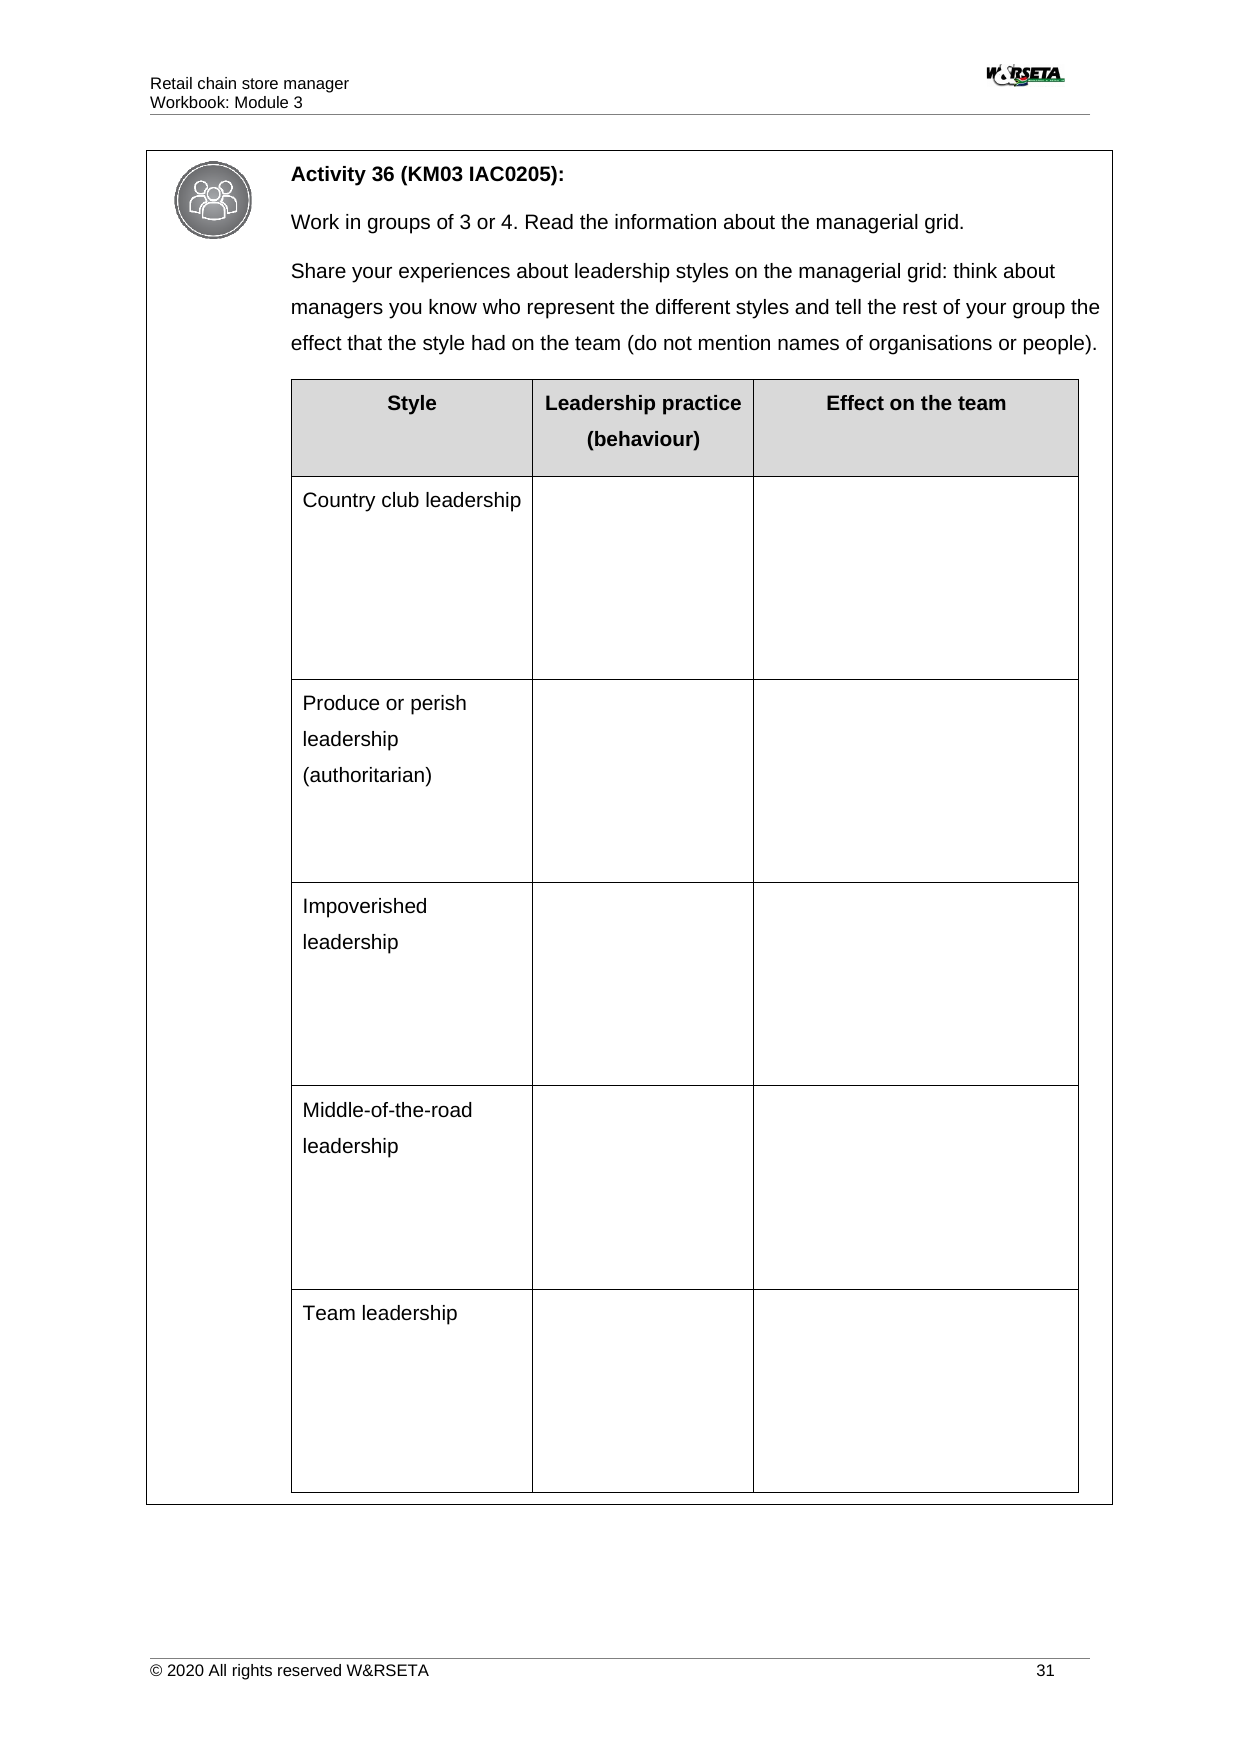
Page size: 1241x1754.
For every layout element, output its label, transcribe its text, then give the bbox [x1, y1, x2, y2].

picture [986, 64, 1065, 87]
picture [174, 161, 252, 239]
table_header Activity 36 (KM03 IAC0205): Work in groups of 3 or 4. Read the information about the managerial grid. Share your experiences about leadership styles on the managerial grid: think about managers you know who represent the different styles and tell the rest of your group the effect that the style had on the team (do not mention names of organisations or people). [279, 151, 1112, 1504]
table_header [147, 151, 279, 1504]
